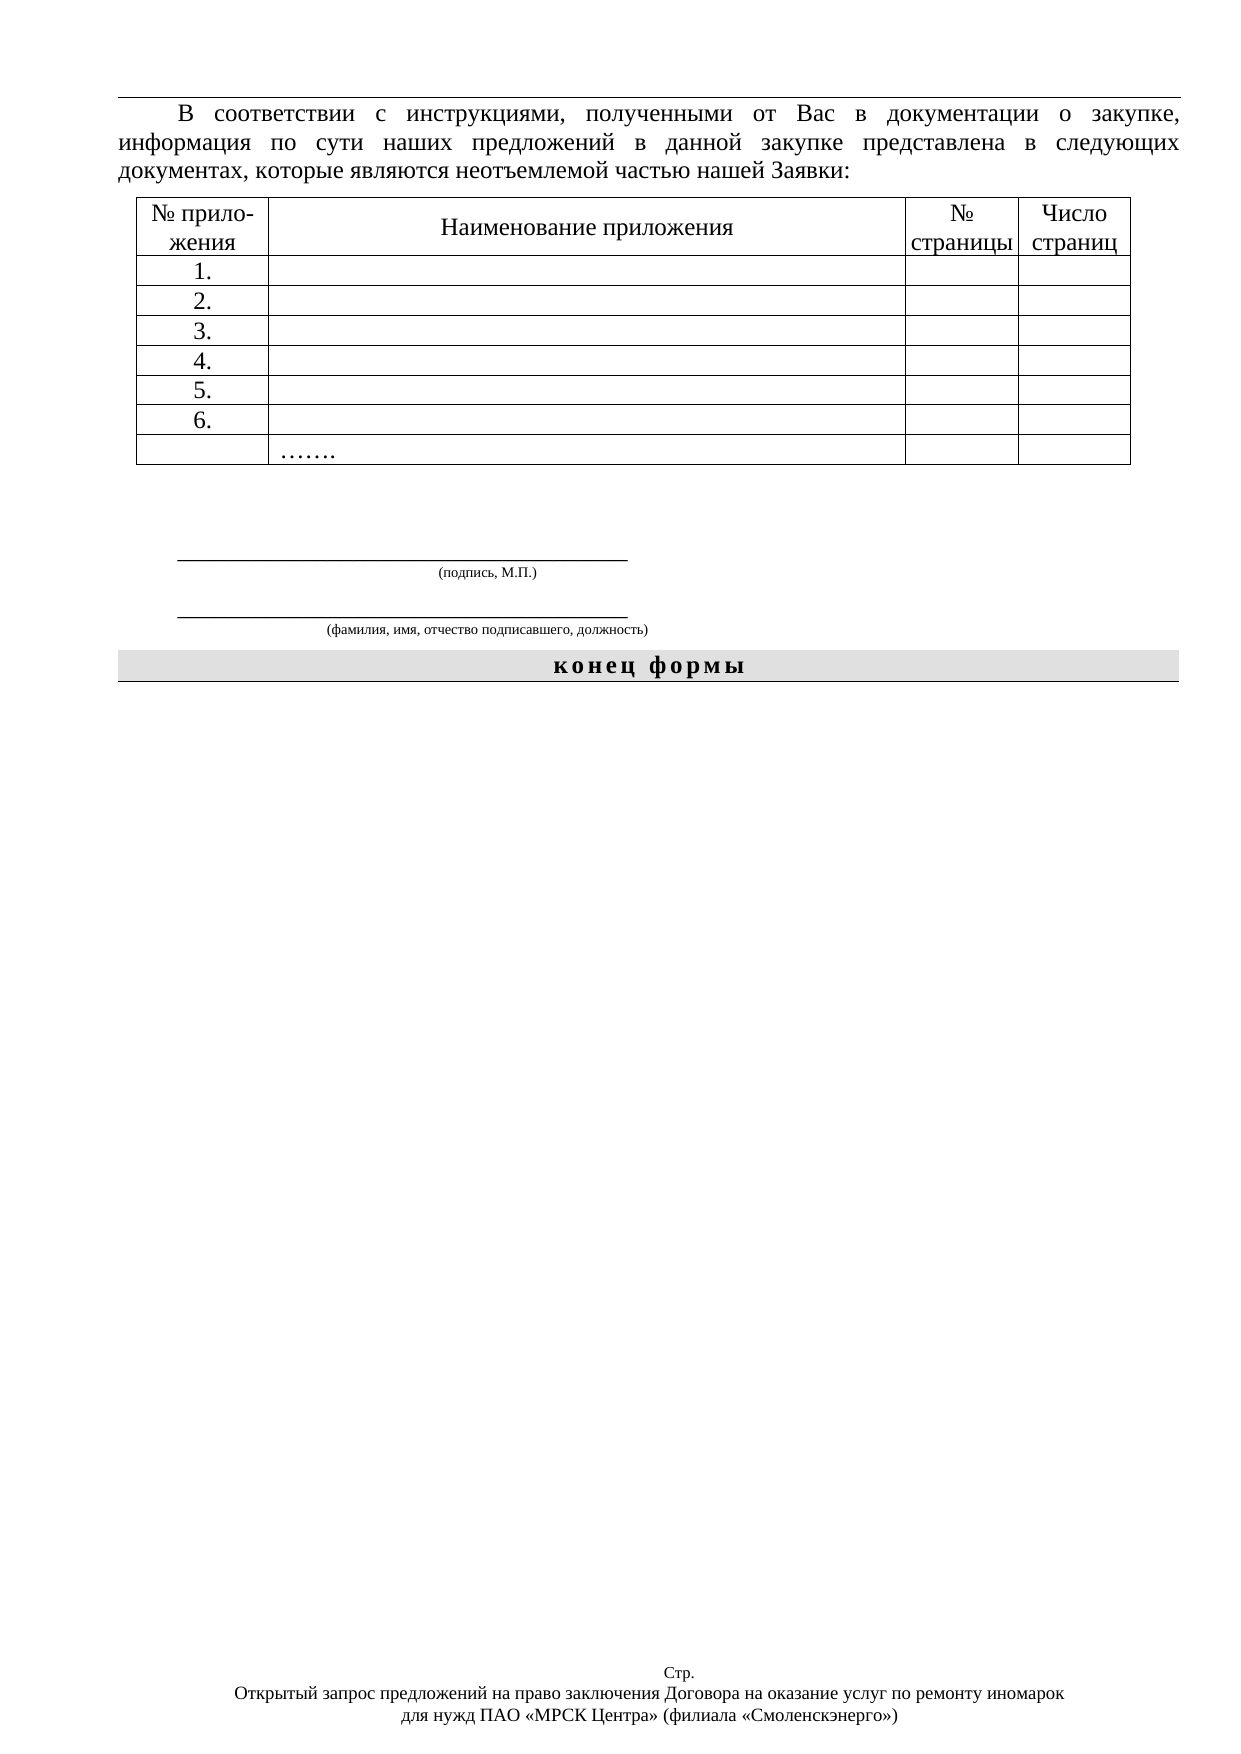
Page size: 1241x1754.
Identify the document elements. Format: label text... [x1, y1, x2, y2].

text ____________________________________ [118, 592, 1181, 621]
table_cell [269, 316, 905, 345]
table_cell 4. [137, 346, 268, 374]
table_cell [906, 376, 1018, 404]
text ____________________________________ [118, 535, 1181, 564]
table_cell [1019, 256, 1130, 285]
table_cell 2. [137, 286, 268, 315]
table_cell 3. [137, 316, 268, 345]
table_cell [906, 435, 1018, 464]
table_cell [1019, 376, 1130, 404]
table_cell [137, 435, 268, 464]
table_cell [269, 286, 905, 315]
table_cell [1019, 286, 1130, 315]
table_header Наименование приложения [269, 198, 905, 255]
text (подпись, М.П.) [118, 564, 797, 592]
table_cell [269, 256, 905, 285]
table_cell [1019, 346, 1130, 374]
table_cell [269, 346, 905, 374]
table_cell [1019, 435, 1130, 464]
table_cell [269, 376, 905, 404]
table_cell [1019, 405, 1130, 434]
text конец формы [118, 650, 1179, 681]
text (фамилия, имя, отчество подписавшего, должность) [118, 621, 797, 650]
text В соответствии с инструкциями, полученными от Вас в документации о закупке, информация по сути наших предложений в данной закупке представлена в следующих документах, которые являются неотъемлемой частью нашей Заявки: [118, 98, 1181, 184]
table_cell [269, 405, 905, 434]
table_header № страницы [906, 198, 1018, 255]
table_cell ……. [269, 435, 905, 464]
table_cell [906, 346, 1018, 374]
table_cell 5. [137, 376, 268, 404]
table_header Число страниц [1019, 198, 1130, 255]
table_cell [906, 256, 1018, 285]
table_cell 6. [137, 405, 268, 434]
table_cell 1. [137, 256, 268, 285]
table_cell [906, 286, 1018, 315]
table_cell [906, 316, 1018, 345]
table_header № прило-жения [137, 198, 268, 255]
table_cell [906, 405, 1018, 434]
table_cell [1019, 316, 1130, 345]
